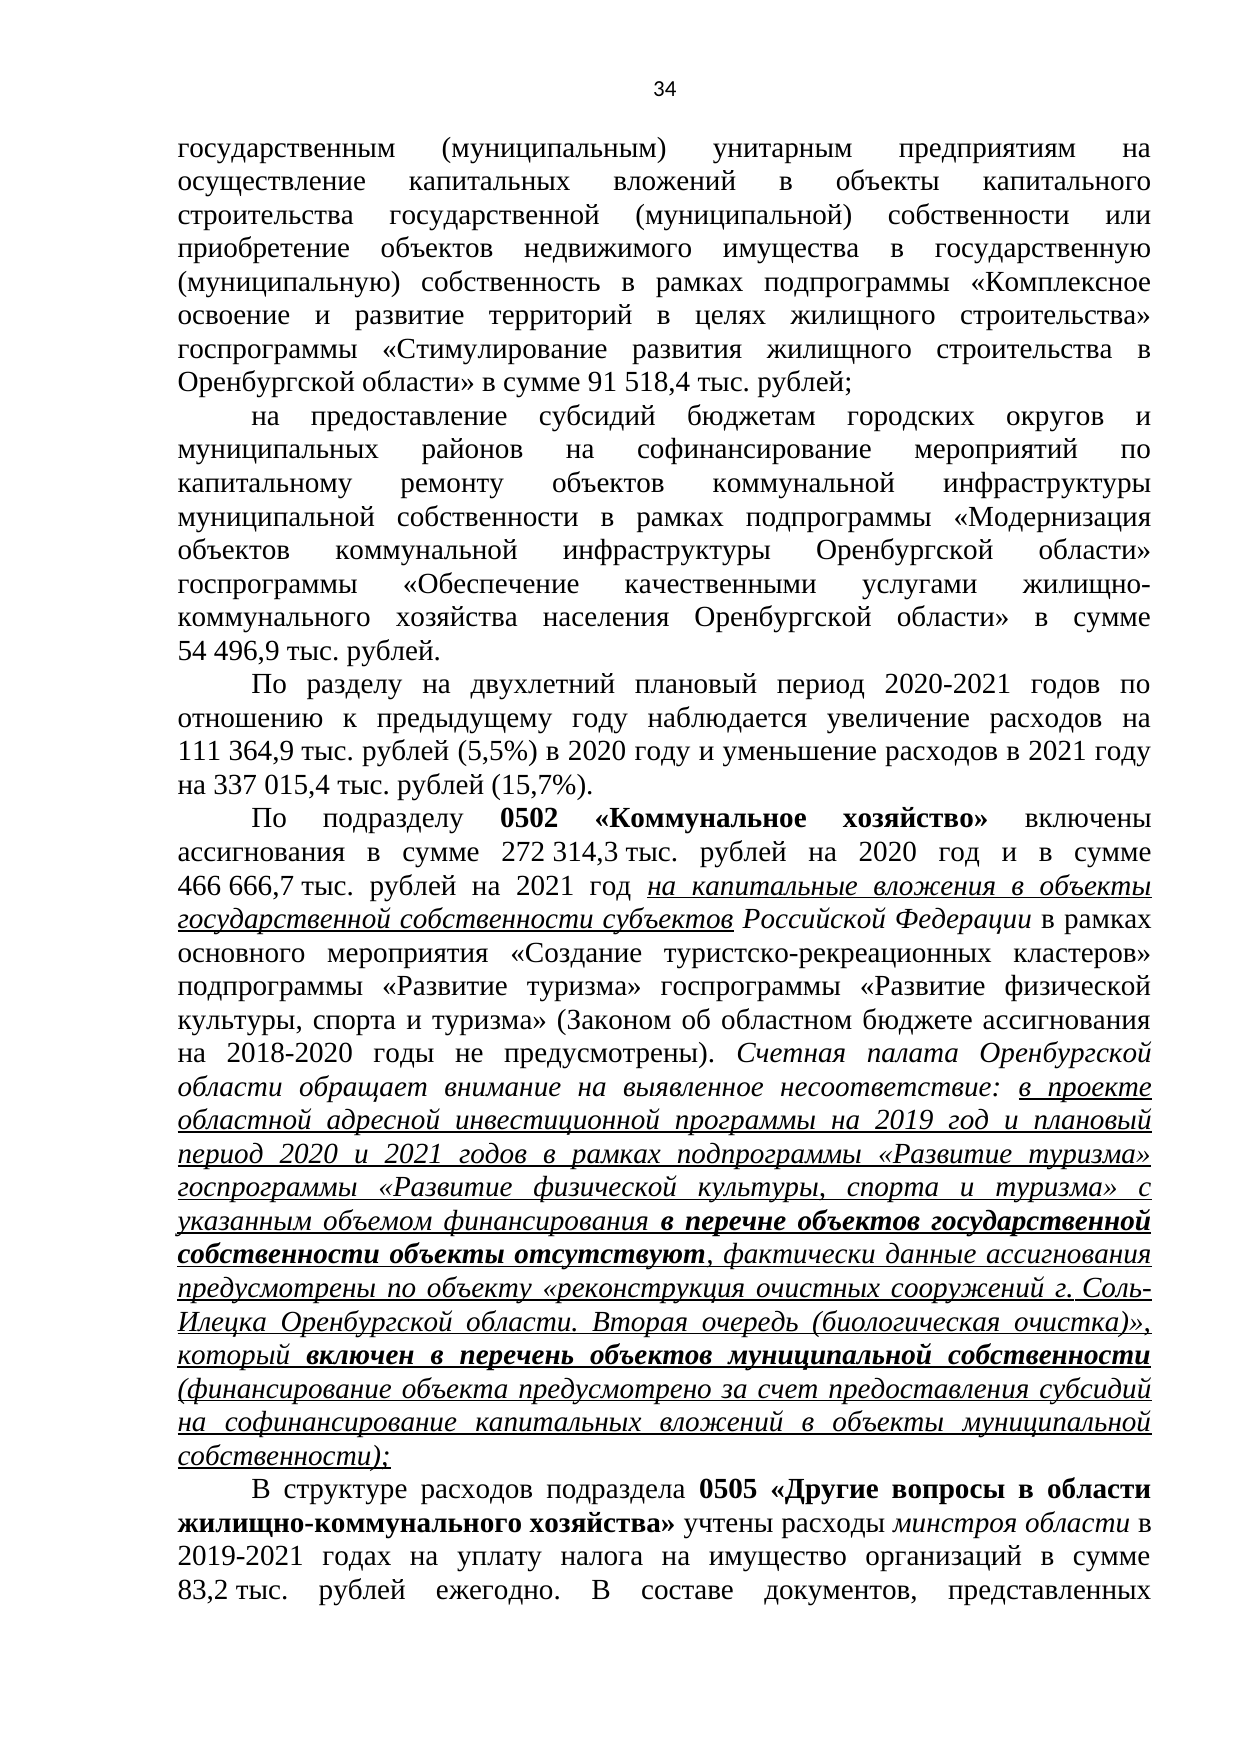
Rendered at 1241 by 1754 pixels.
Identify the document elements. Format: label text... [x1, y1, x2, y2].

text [177, 130, 1152, 398]
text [177, 1471, 1152, 1606]
text По подразделу 0502 «Коммунальное хозяйство» включены ассигнования в сумме 272 314,3 тыс. рублей на 2020 год и в сумме 466 666,7 тыс. рублей на 2021 год на капитальные вложения в объекты государственной собственности субъектов Российской Федерации в рамках основного мероприятия «Создание туристско-рекреационных кластеров» подпрограммы «Развитие туризма» госпрограммы «Развитие физической культуры, спорта и туризма» (Законом об областном бюджете ассигнования на 2018-2020 годы не предусмотрены). Счетная палата Оренбургской области обращает внимание на выявленное несоответствие: в проекте областной адресной инвестиционной программы на 2019 год и плановый период 2020 и 2021 годов в рамках подпрограммы «Развитие туризма» госпрограммы «Развитие физической культуры, спорта и туризма» с указанным объемом финансирования в перечне объектов государственной собственности объекты отсутствуют, фактически данные ассигнования предусмотрены по объекту «реконструкция очистных сооружений г. Соль-Илецка Оренбургской области. Вторая очередь (биологическая очистка)», который включен в перечень объектов муниципальной собственности (финансирование объекта предусмотрено за счет предоставления субсидий на софинансирование капитальных вложений в объекты муниципальной собственности); [177, 801, 1152, 1131]
text По разделу на двухлетний плановый период 2020-2021 годов по отношению к предыдущему году наблюдается увеличение расходов на 111 364,9 тыс. рублей (5,5%) в 2020 году и уменьшение расходов в 2021 году на 337 015,4 тыс. рублей (15,7%). [177, 666, 1152, 801]
text на предоставление субсидий бюджетам городских округов и муниципальных районов на софинансирование мероприятий по капитальному ремонту объектов коммунальной инфраструктуры муниципальной собственности в рамках подпрограммы «Модернизация объектов коммунальной инфраструктуры Оренбургской области» госпрограммы «Обеспечение качественными услугами жилищно-коммунального хозяйства населения Оренбургской области» в сумме 54 496,9 тыс. рублей. [177, 398, 1152, 666]
